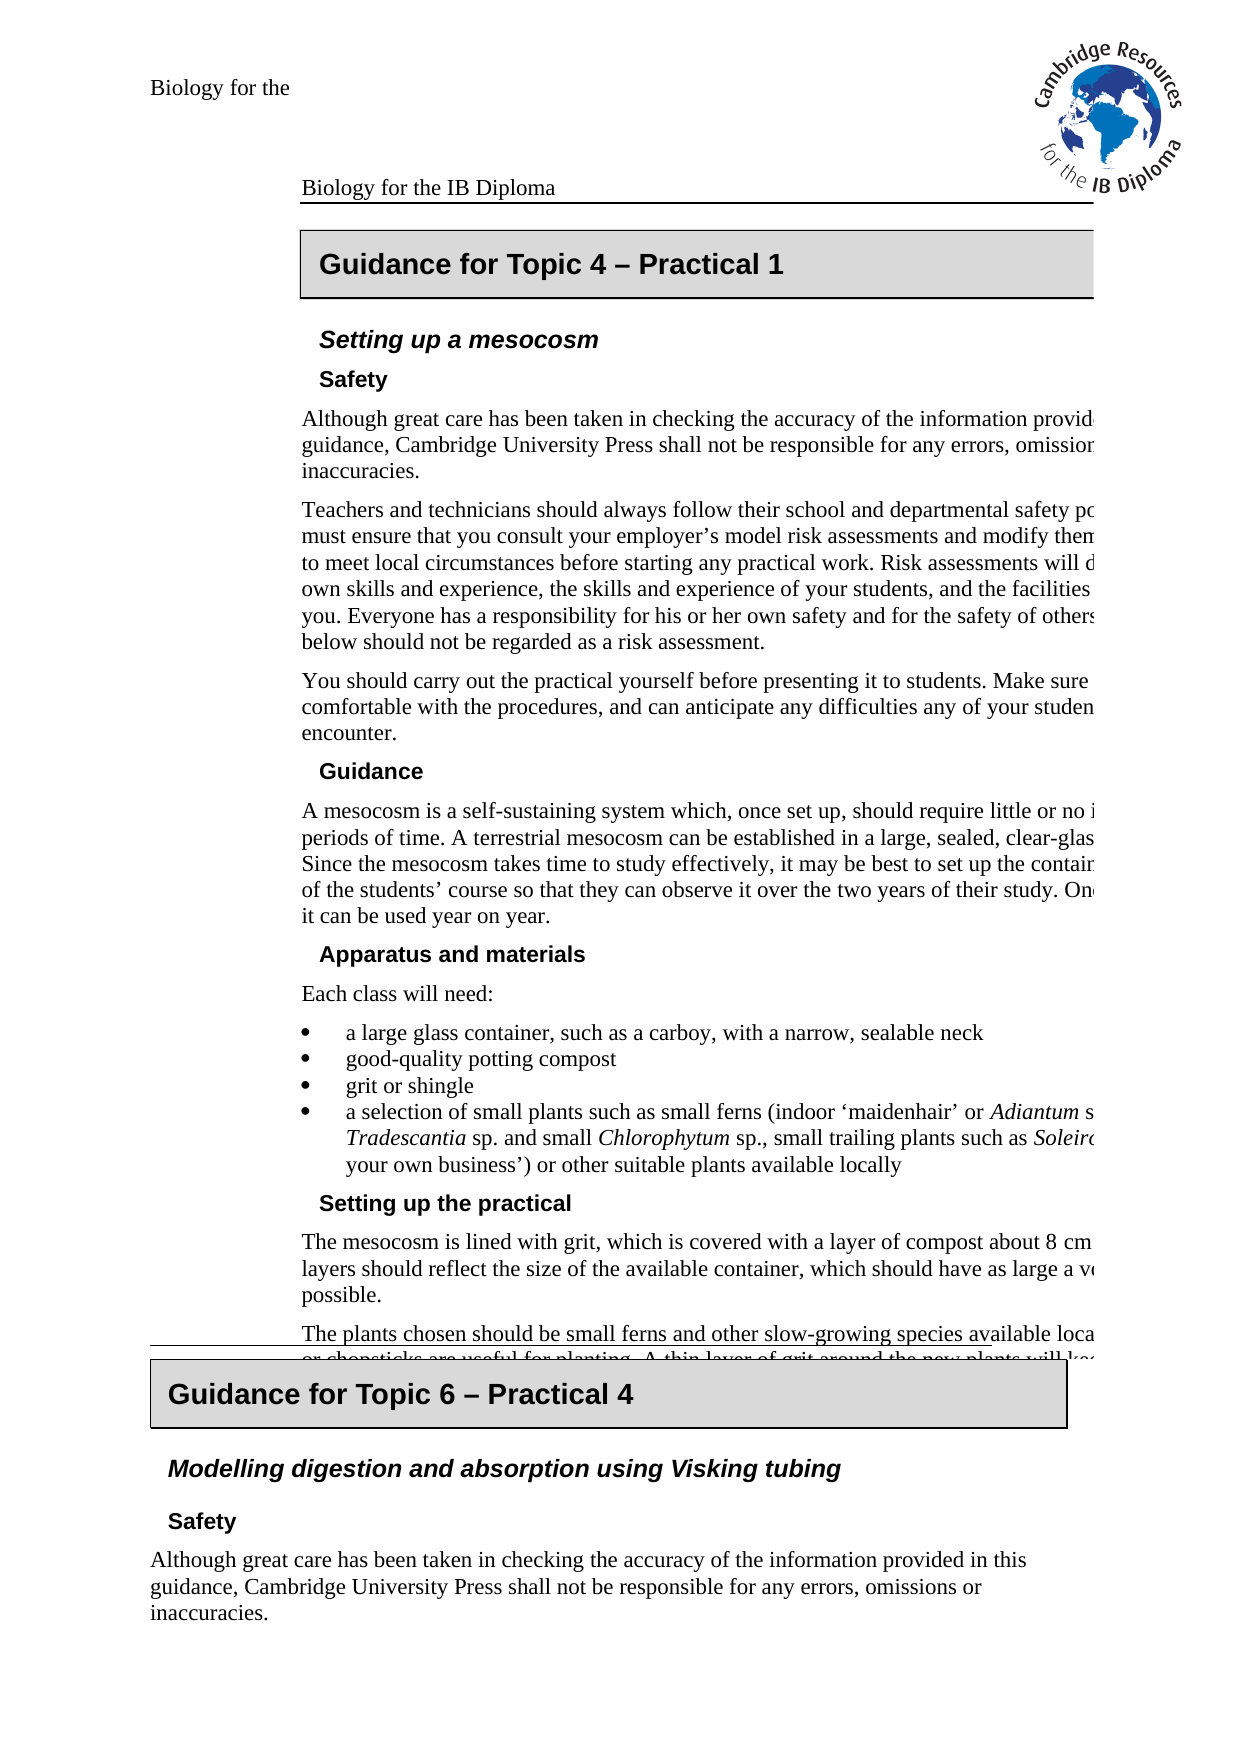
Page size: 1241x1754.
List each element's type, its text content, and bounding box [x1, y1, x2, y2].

subtitle Guidance for Topic 6 – Practical 4 [151, 1360, 1066, 1427]
picture [1034, 41, 1182, 194]
subtitle Modelling digestion and absorption using Visking tubing [168, 1454, 1049, 1483]
subtitle Safety [168, 1508, 1049, 1534]
text Although great care has been taken in checking the accuracy of the information provided in this guidance, Cambridge University Press shall not be responsible for any errors, omissions or inaccuracies. [150, 1547, 1090, 1626]
